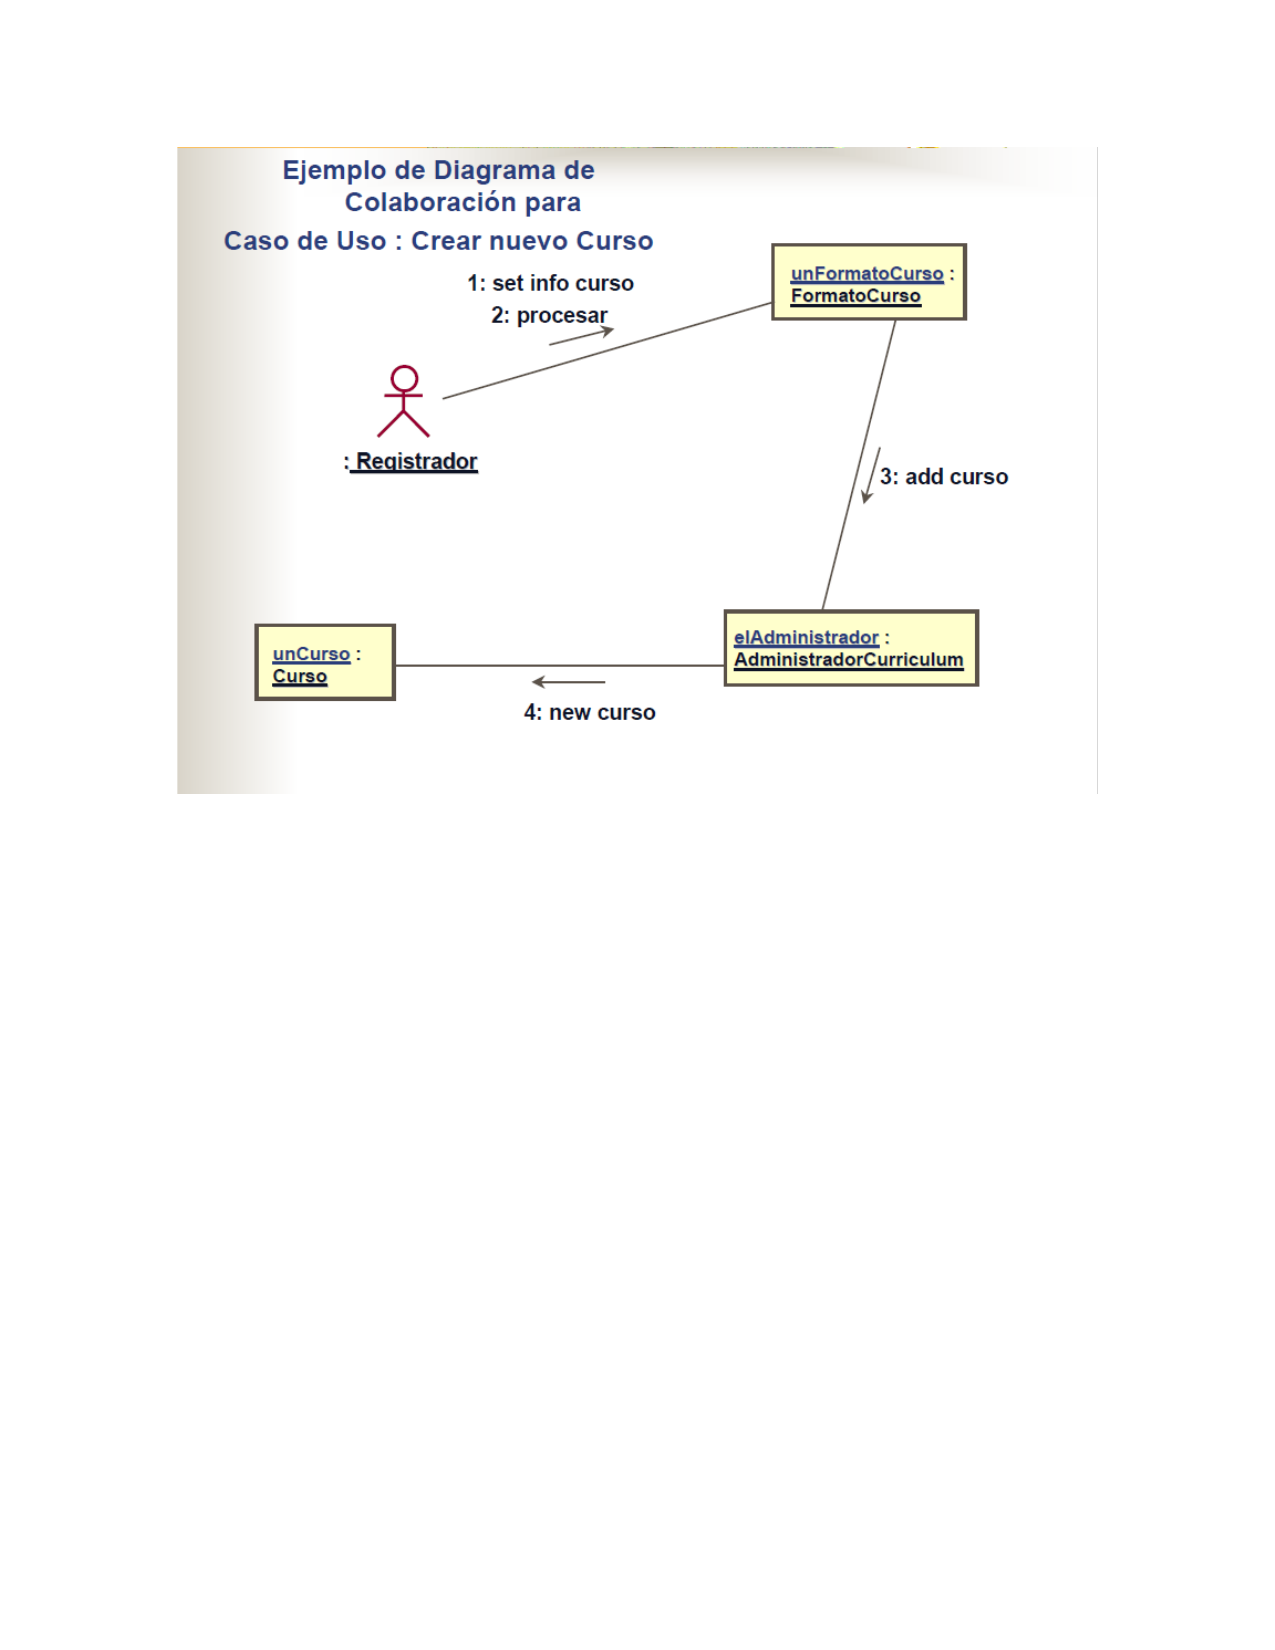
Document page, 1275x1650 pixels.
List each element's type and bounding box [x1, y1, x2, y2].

picture [177, 147, 1098, 794]
